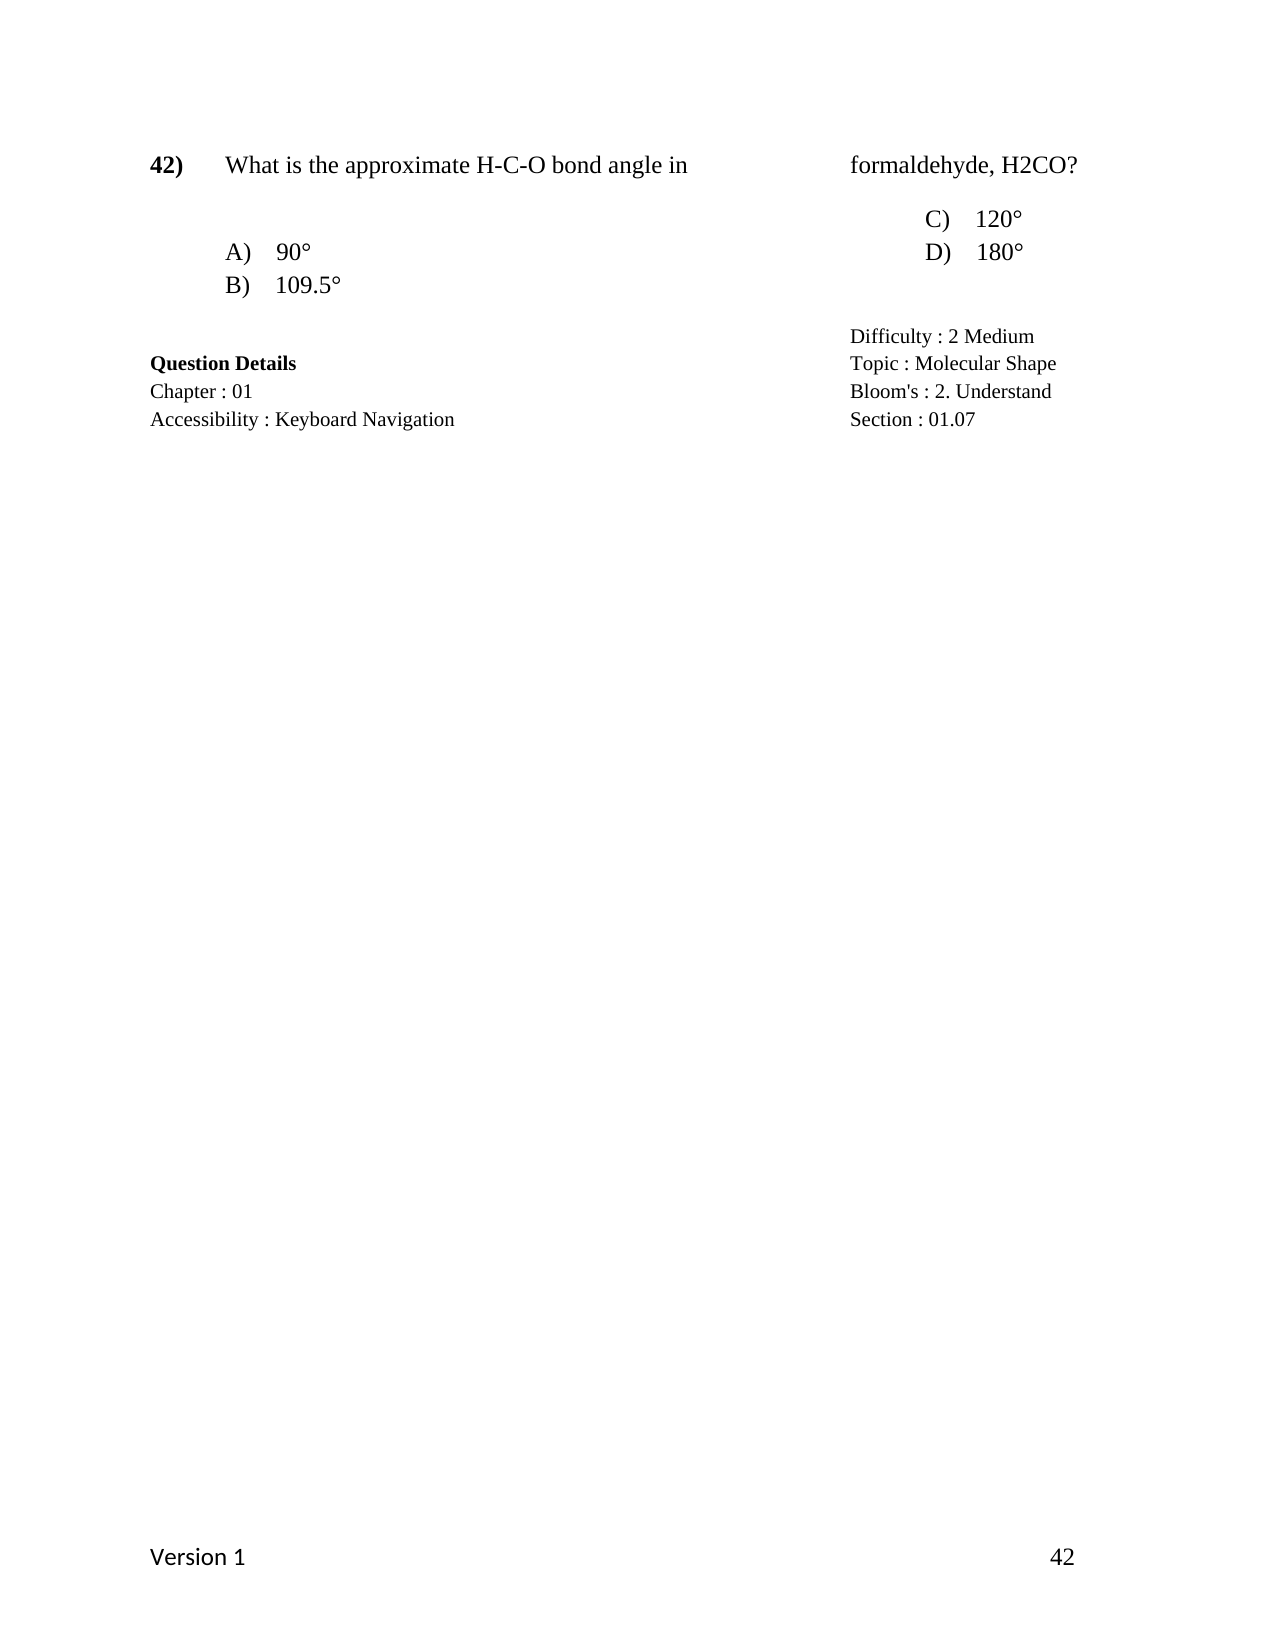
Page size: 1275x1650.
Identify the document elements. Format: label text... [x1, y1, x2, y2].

text Question Details Chapter : 01 Accessibility : Keyboard Navigation Difficulty : 2 Medium Topic : Molecular Shape Bloom's : 2. Understand Section : 01.07 [150, 324, 775, 431]
text 42) What is the approximate H-C-O bond angle in formaldehyde, H2CO? [850, 150, 1125, 179]
text Question Details Chapter : 01 Accessibility : Keyboard Navigation Difficulty : 2 Medium Topic : Molecular Shape Bloom's : 2. Understand Section : 01.07 [850, 324, 1125, 431]
text A) 90° B) 109.5° C) 120° D) 180° [150, 204, 775, 299]
text A) 90° B) 109.5° C) 120° D) 180° [850, 204, 1125, 299]
text 42) What is the approximate H-C-O bond angle in formaldehyde, H2CO? [150, 150, 775, 179]
